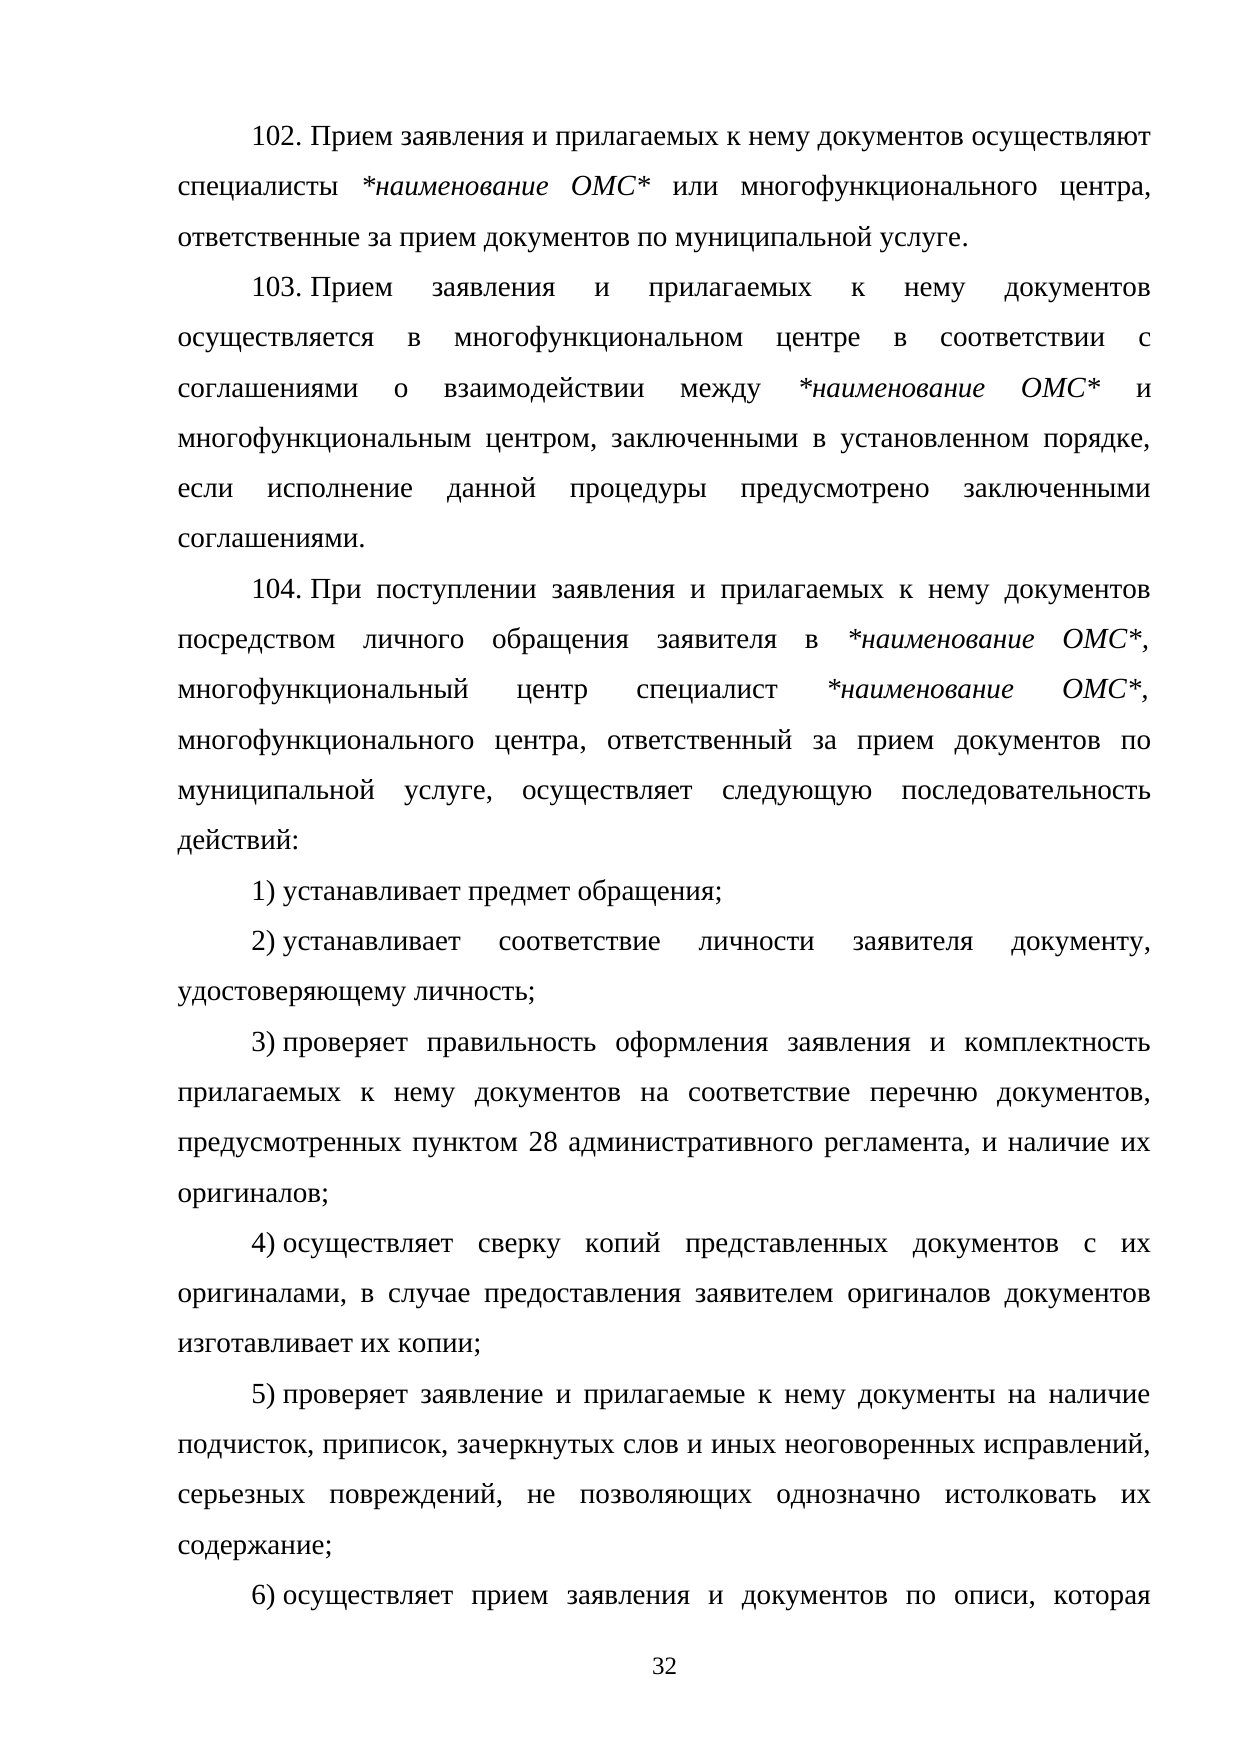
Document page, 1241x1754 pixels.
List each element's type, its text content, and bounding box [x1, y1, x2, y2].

text 3) проверяет правильность оформления заявления и комплектность прилагаемых к нему документов на соответствие перечню документов, предусмотренных пунктом 28 административного регламента, и наличие их оригиналов; [177, 1024, 1152, 1208]
list При поступлении заявления и прилагаемых к нему документов посредством личного обращения заявителя в *наименование ОМС*, многофункциональный центр специалист *наименование ОМС*, многофункционального центра, ответственный за прием документов по муниципальной услуге, осуществляет следующую последовательность действий: [177, 571, 1152, 856]
text 4) осуществляет сверку копий представленных документов с их оригиналами, в случае предоставления заявителем оригиналов документов изготавливает их копии; [177, 1225, 1152, 1359]
text 1) устанавливает предмет обращения; [177, 873, 1152, 906]
text 2) устанавливает соответствие личности заявителя документу, удостоверяющему личность; [177, 923, 1152, 1007]
text 5) проверяет заявление и прилагаемые к нему документы на наличие подчисток, приписок, зачеркнутых слов и иных неоговоренных исправлений, серьезных повреждений, не позволяющих однозначно истолковать их содержание; [177, 1376, 1152, 1560]
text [177, 1577, 1152, 1611]
list Прием заявления и прилагаемых к нему документов осуществляется в многофункциональном центре в соответствии с соглашениями о взаимодействии между *наименование ОМС* и многофункциональным центром, заключенными в установленном порядке, если исполнение данной процедуры предусмотрено заключенными соглашениями. [177, 269, 1152, 554]
list Прием заявления и прилагаемых к нему документов осуществляют специалисты *наименование ОМС* или многофункционального центра, ответственные за прием документов по муниципальной услуге. [177, 118, 1152, 252]
